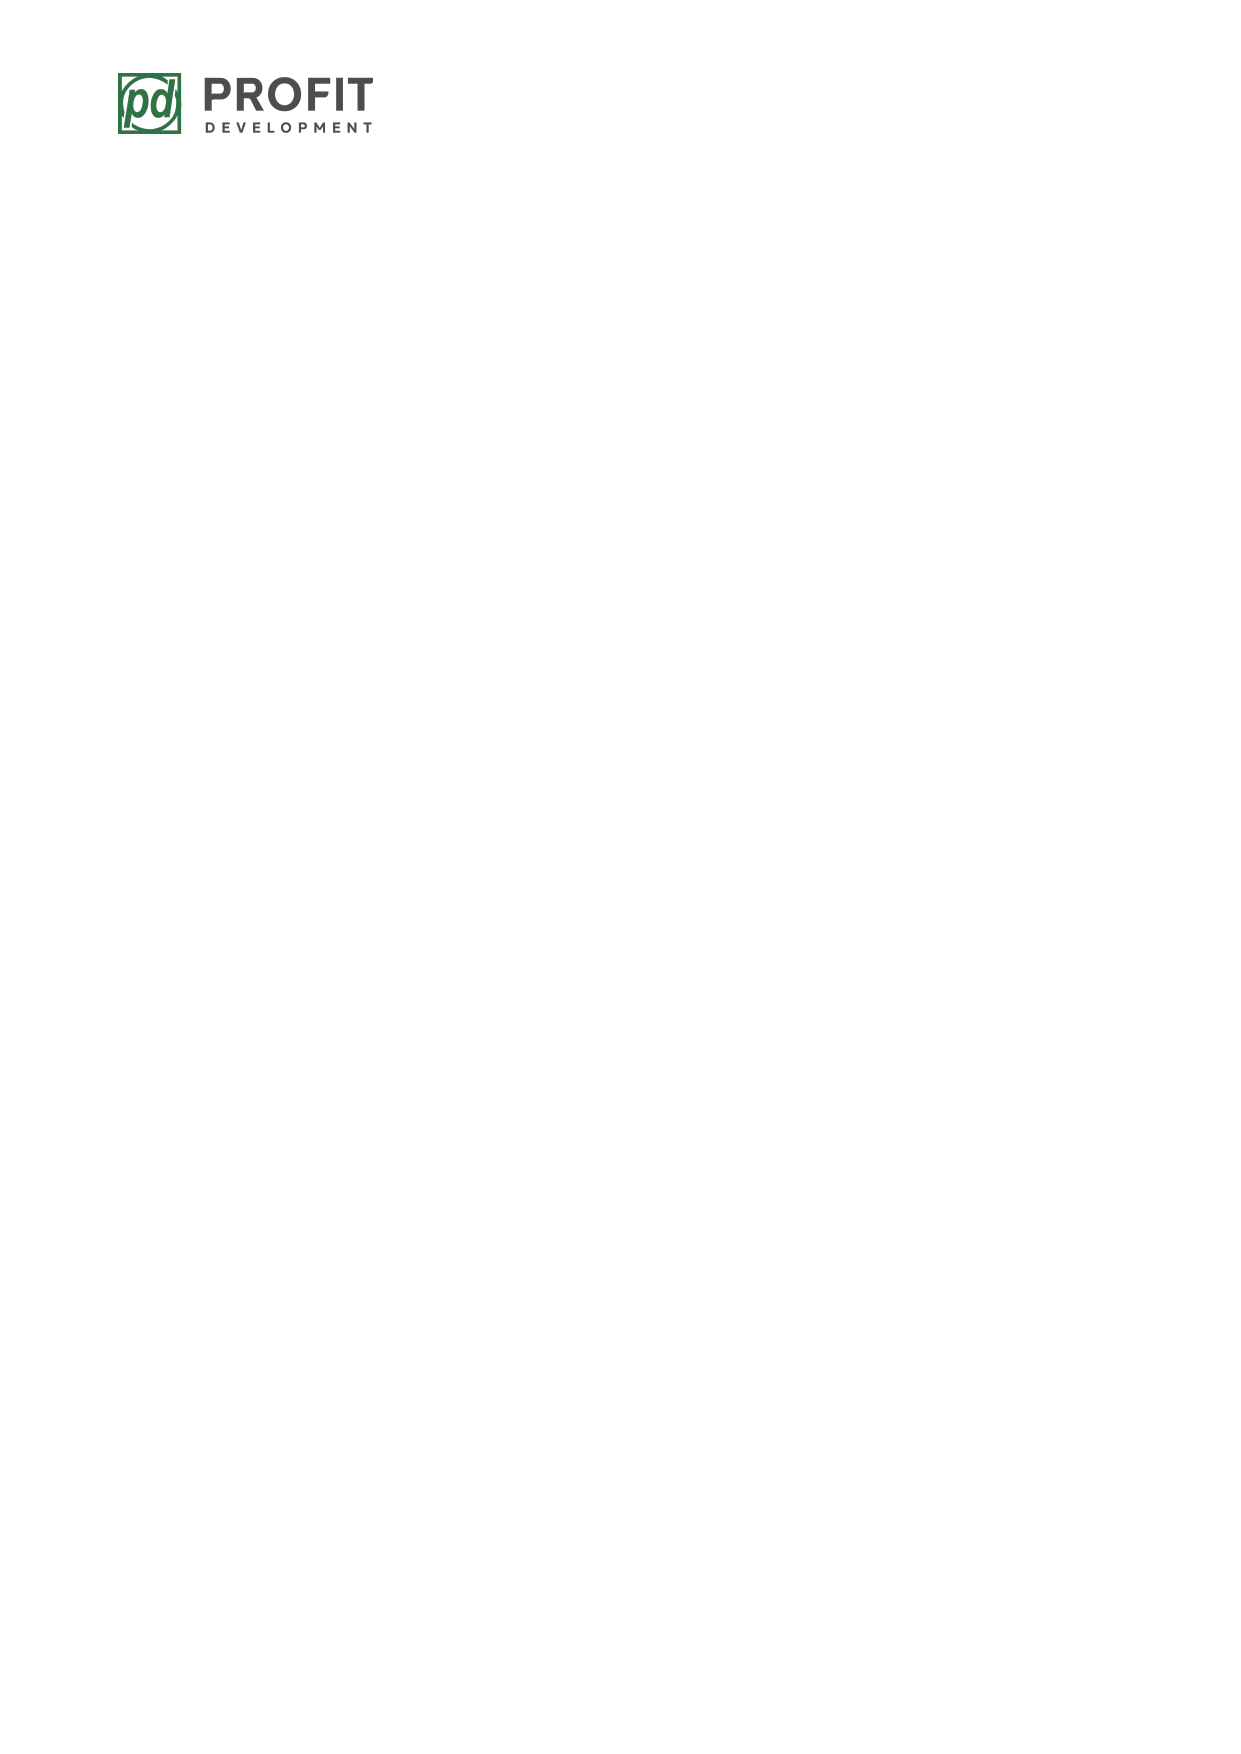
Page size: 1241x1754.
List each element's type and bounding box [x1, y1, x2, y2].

picture [118, 73, 373, 134]
